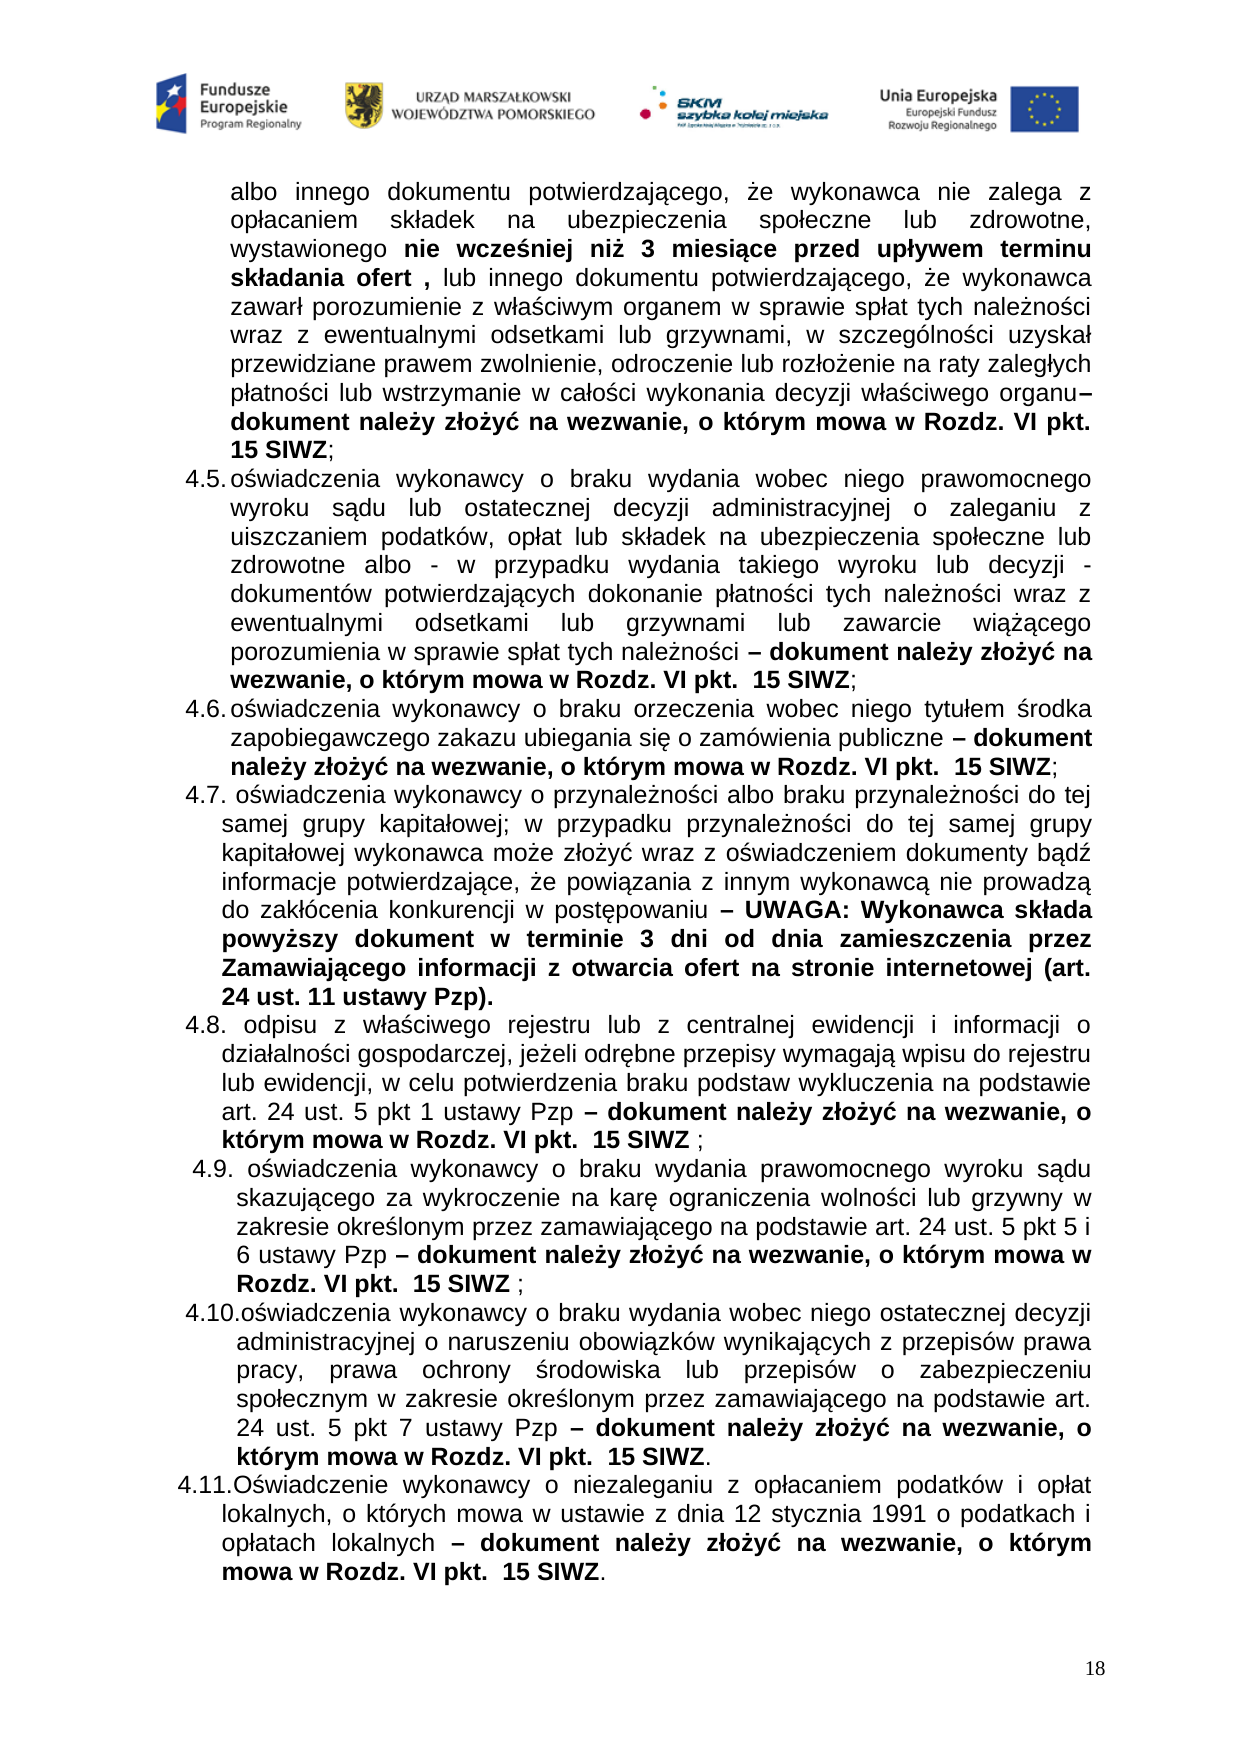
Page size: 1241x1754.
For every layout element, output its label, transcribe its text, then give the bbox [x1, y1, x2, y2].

list oświadczenia wykonawcy o braku wydania wobec niego prawomocnego wyroku sądu lub ostatecznej decyzji administracyjnej o zaleganiu z uiszczaniem podatków, opłat lub składek na ubezpieczenia społeczne lub zdrowotne albo - w przypadku wydania takiego wyroku lub decyzji - dokumentów potwierdzających dokonanie płatności tych należności wraz z ewentualnymi odsetkami lub grzywnami lub zawarcie wiążącego porozumienia w sprawie spłat tych należności – dokument należy złożyć na wezwanie, o którym mowa w Rozdz. VI pkt. 15 SIWZ; [185, 464, 1093, 694]
text 4.8. odpisu z właściwego rejestru lub z centralnej ewidencji i informacji o działalności gospodarczej, jeżeli odrębne przepisy wymagają wpisu do rejestru lub ewidencji, w celu potwierdzenia braku podstaw wykluczenia na podstawie art. 24 ust. 5 pkt 1 ustawy Pzp – dokument należy złożyć na wezwanie, o którym mowa w Rozdz. VI pkt. 15 SIWZ ; [185, 1010, 1093, 1154]
list oświadczenia wykonawcy o braku orzeczenia wobec niego tytułem środka zapobiegawczego zakazu ubiegania się o zamówienia publiczne – dokument należy złożyć na wezwanie, o którym mowa w Rozdz. VI pkt. 15 SIWZ; [185, 694, 1093, 780]
text 4.7. oświadczenia wykonawcy o przynależności albo braku przynależności do tej samej grupy kapitałowej; w przypadku przynależności do tej samej grupy kapitałowej wykonawca może złożyć wraz z oświadczeniem dokumenty bądź informacje potwierdzające, że powiązania z innym wykonawcą nie prowadzą do zakłócenia konkurencji w postępowaniu – UWAGA: Wykonawca składa powyższy dokument w terminie 3 dni od dnia zamieszczenia przez Zamawiającego informacji z otwarcia ofert na stronie internetowej (art. 24 ust. 11 ustawy Pzp). [185, 780, 1093, 1010]
picture [147, 73, 1093, 148]
list 4.9. oświadczenia wykonawcy o braku wydania prawomocnego wyroku sądu skazującego za wykroczenie na karę ograniczenia wolności lub grzywny w zakresie określonym przez zamawiającego na podstawie art. 24 ust. 5 pkt 5 i 6 ustawy Pzp – dokument należy złożyć na wezwanie, o którym mowa w Rozdz. VI pkt. 15 SIWZ ; [192, 1154, 1093, 1298]
text 4.10.oświadczenia wykonawcy o braku wydania wobec niego ostatecznej decyzji administracyjnej o naruszeniu obowiązków wynikających z przepisów prawa pracy, prawa ochrony środowiska lub przepisów o zabezpieczeniu społecznym w zakresie określonym przez zamawiającego na podstawie art. 24 ust. 5 pkt 7 ustawy Pzp – dokument należy złożyć na wezwanie, o którym mowa w Rozdz. VI pkt. 15 SIWZ. [185, 1298, 1093, 1470]
text 4.11.Oświadczenie wykonawcy o niezaleganiu z opłacaniem podatków i opłat lokalnych, o których mowa w ustawie z dnia 12 stycznia 1991 o podatkach i opłatach lokalnych – dokument należy złożyć na wezwanie, o którym mowa w Rozdz. VI pkt. 15 SIWZ. [177, 1470, 1093, 1585]
